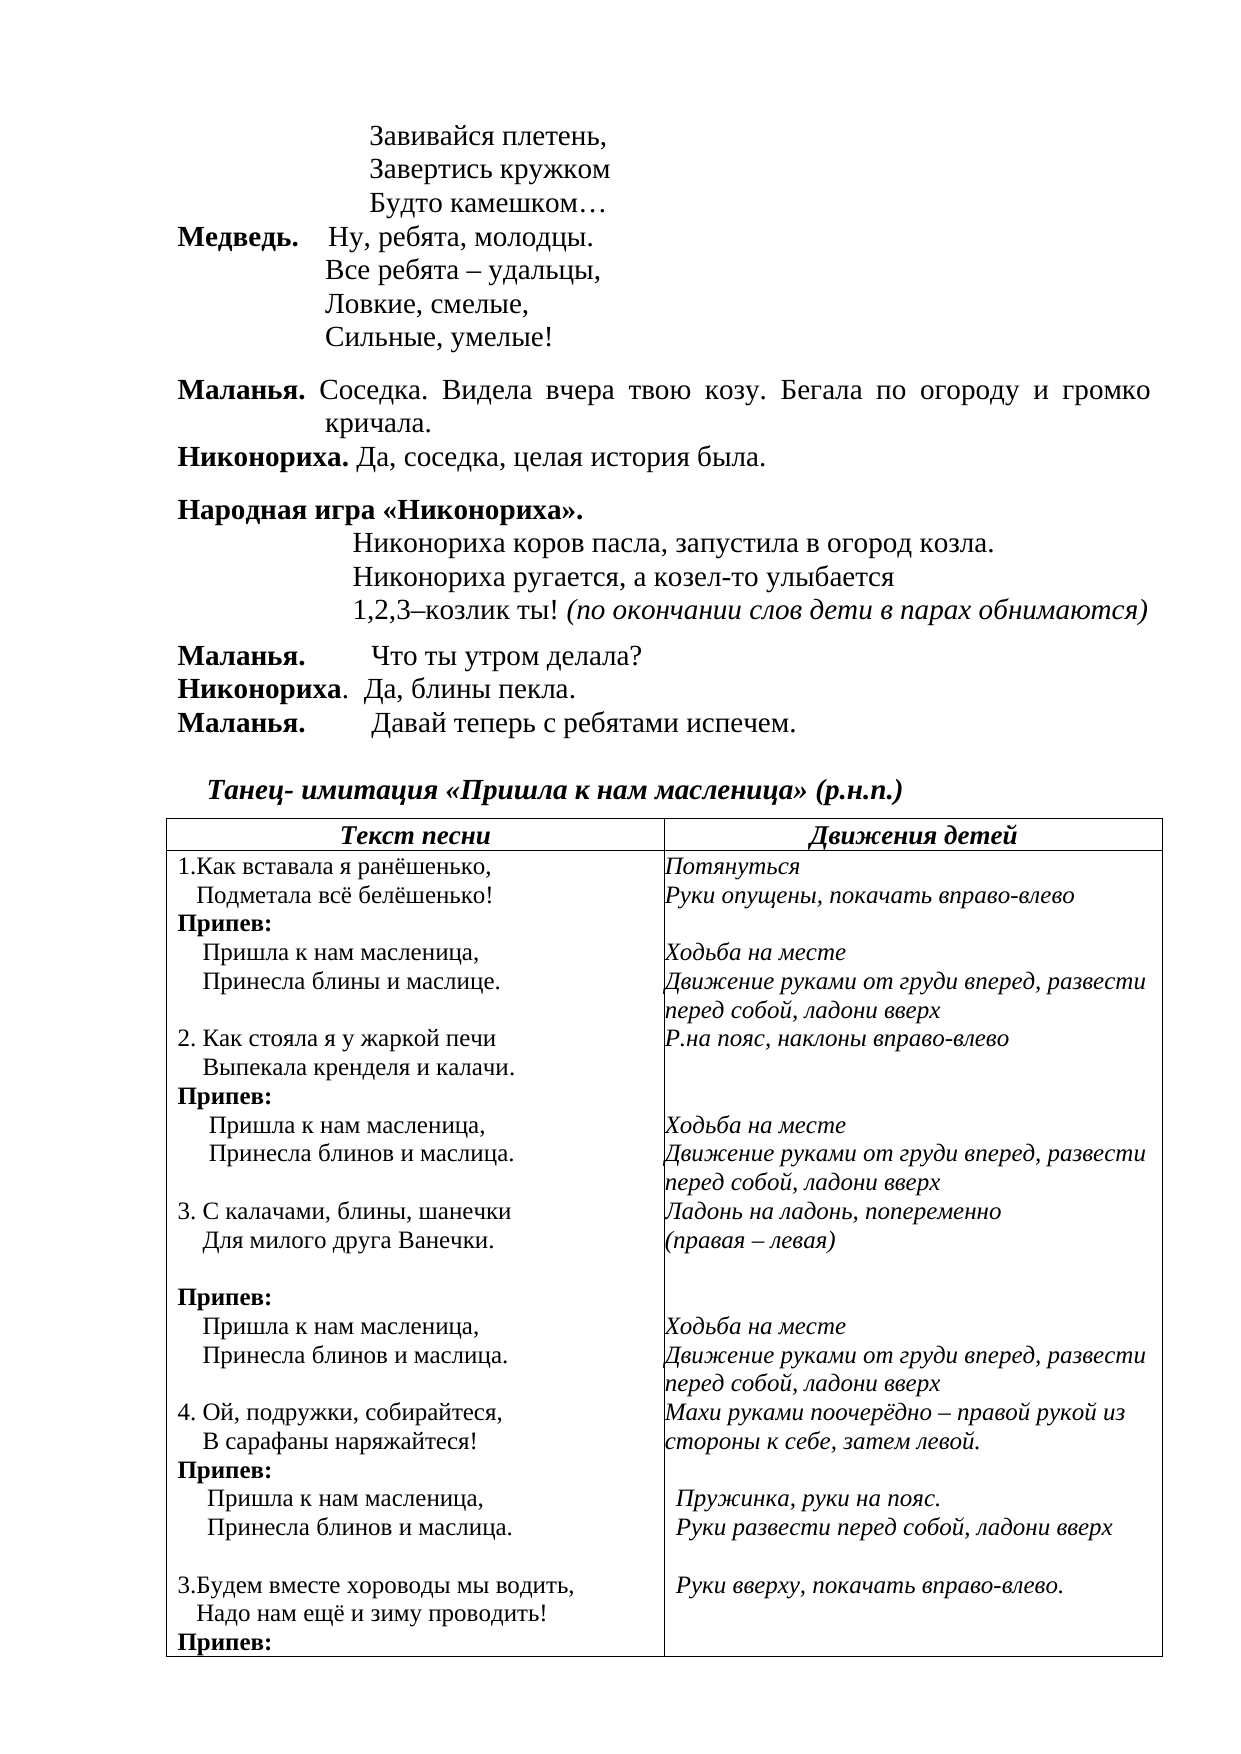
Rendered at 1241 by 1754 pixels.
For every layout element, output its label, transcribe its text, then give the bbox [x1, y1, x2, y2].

table_header Текст песни [167, 819, 664, 850]
text Никонориха. Да, блины пекла. [177, 672, 1152, 705]
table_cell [167, 851, 664, 1656]
table_header Движения детей [665, 819, 1162, 850]
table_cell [665, 851, 1162, 1656]
text Ловкие, смелые, [177, 286, 1152, 319]
text Будто камешком… [177, 185, 1152, 219]
text Завивайся плетень, [177, 118, 1152, 152]
subtitle Никонориха. Да, соседка, целая история была. [177, 439, 1152, 473]
text Танец- имитация «Пришла к нам масленица» (р.н.п.) [177, 772, 1152, 806]
subtitle Маланья. Соседка. Видела вчера твою козу. Бегала по огороду и громко кричала. [177, 372, 1152, 439]
text 1,2,3–козлик ты! (по окончании слов дети в парах обнимаются) [177, 592, 1152, 626]
text Никонориха ругается, а козел-то улыбается [177, 559, 1152, 592]
text Маланья. Давай теперь с ребятами испечем. [177, 705, 1152, 739]
text Никонориха коров пасла, запустила в огород козла. [177, 525, 1152, 559]
text Все ребята – удальцы, [177, 252, 1152, 286]
text Завертись кружком [177, 152, 1152, 185]
text Медведь. Ну, ребята, молодцы. [177, 219, 1152, 252]
text Народная игра «Никонориха». [177, 492, 1152, 525]
text Сильные, умелые! [177, 319, 1152, 353]
text Маланья. Что ты утром делала? [177, 638, 1152, 672]
